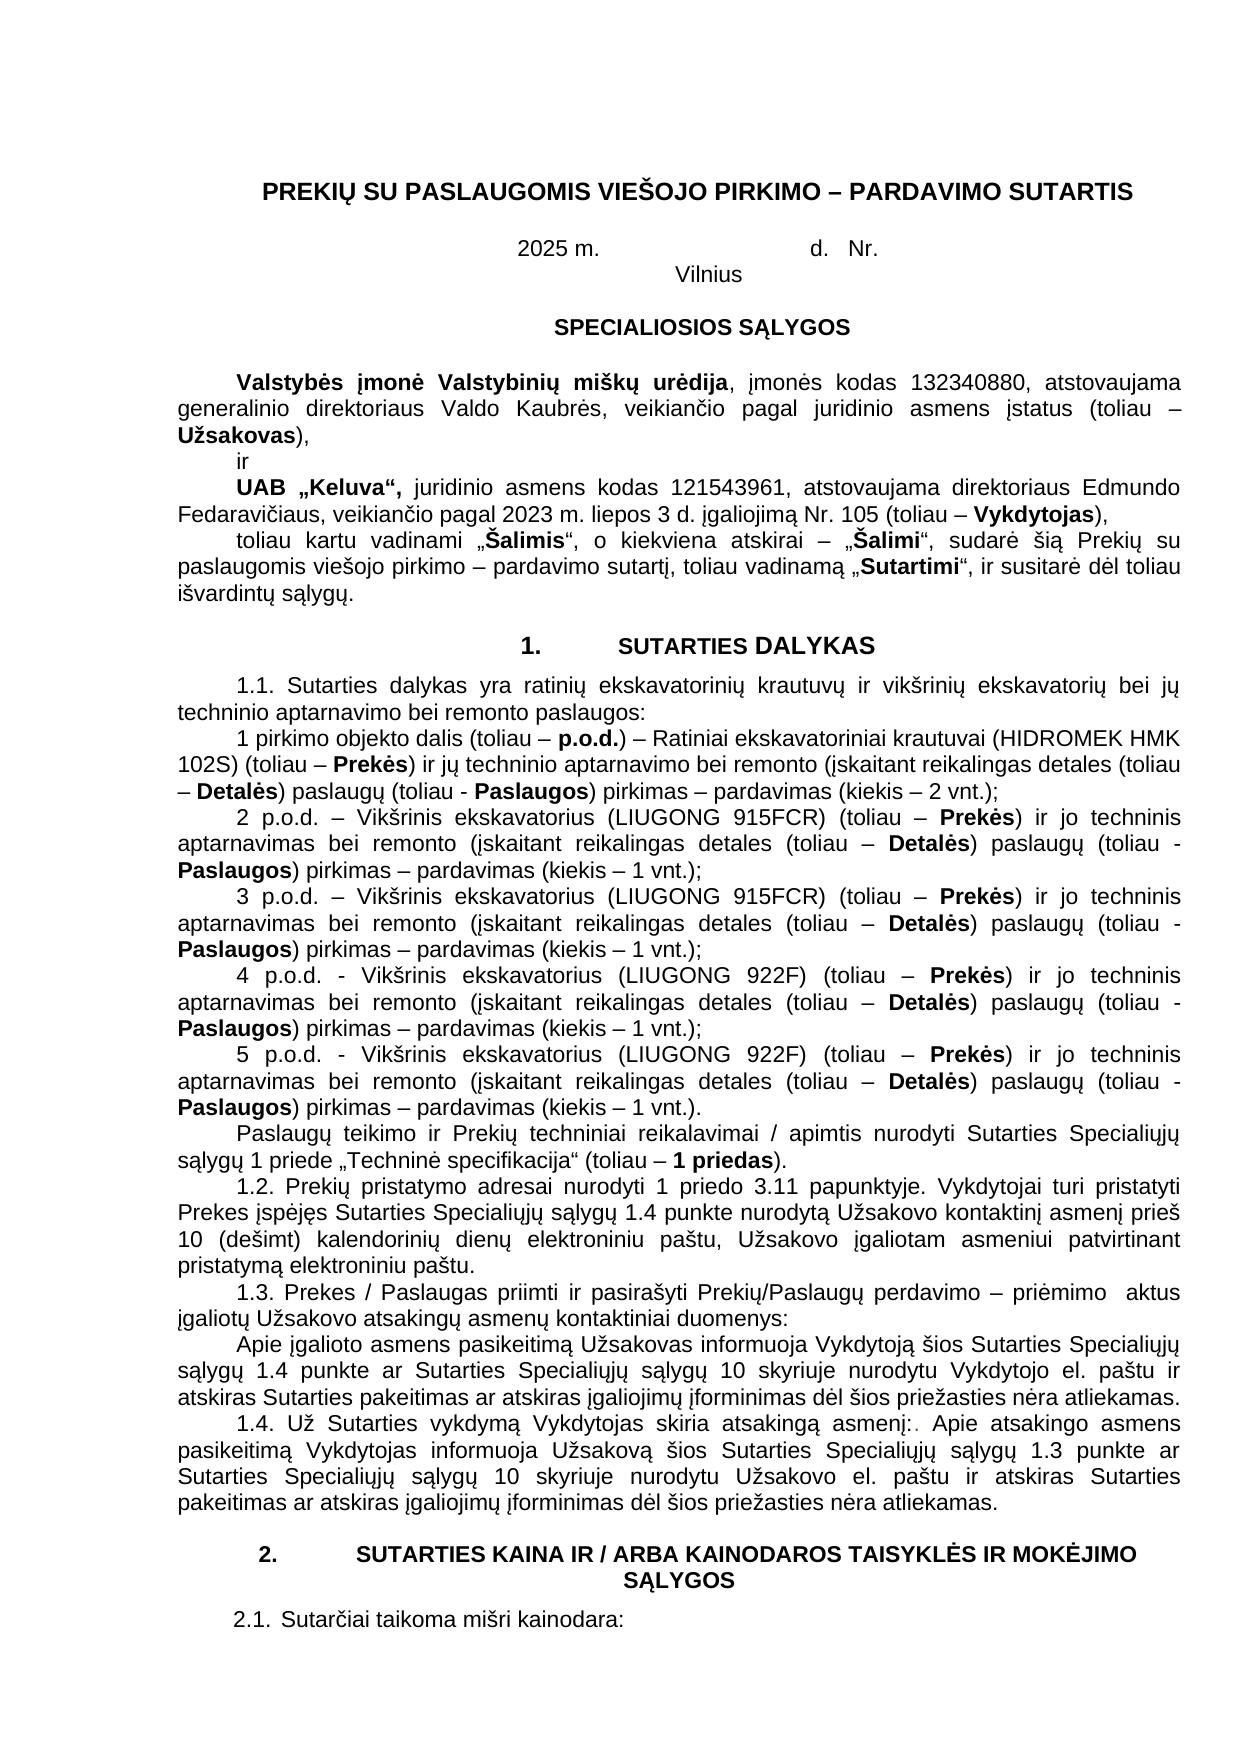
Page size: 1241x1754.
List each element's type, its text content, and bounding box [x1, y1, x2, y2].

list Sutarčiai taikoma mišri kainodara: [233, 1606, 1181, 1632]
text Vilnius [177, 261, 1181, 287]
text ir [177, 448, 1181, 474]
text Valstybės įmonė Valstybinių miškų urėdija, įmonės kodas 132340880, atstovaujama generalinio direktoriaus Valdo Kaubrės, veikiančio pagal juridinio asmens įstatus (toliau – Užsakovas), [177, 369, 1181, 448]
text 4 p.o.d. - Vikšrinis ekskavatorius (LIUGONG 922F) (toliau – Prekės) ir jo techninis aptarnavimas bei remonto (įskaitant reikalingas detales (toliau – Detalės) paslaugų (toliau - Paslaugos) pirkimas – pardavimas (kiekis – 1 vnt.); [177, 962, 1181, 1041]
text 1.3. Prekes / Paslaugas priimti ir pasirašyti Prekių/Paslaugų perdavimo – priėmimo aktus įgaliotų Užsakovo atsakingų asmenų kontaktiniai duomenys: [177, 1278, 1181, 1331]
text Apie įgalioto asmens pasikeitimą Užsakovas informuoja Vykdytoją šios Sutarties Specialiųjų sąlygų 1.4 punkte ar Sutarties Specialiųjų sąlygų 10 skyriuje nurodytu Vykdytojo el. paštu ir atskiras Sutarties pakeitimas ar atskiras įgaliojimų įforminimas dėl šios priežasties nėra atliekamas. [177, 1331, 1181, 1410]
text 2025 m. d. Nr. [177, 235, 1181, 261]
text UAB „Keluva“, juridinio asmens kodas 121543961, atstovaujama direktoriaus Edmundo Fedaravičiaus, veikiančio pagal 2023 m. liepos 3 d. įgaliojimą Nr. 105 (toliau – Vykdytojas), [177, 474, 1181, 527]
text 1 pirkimo objekto dalis (toliau – p.o.d.) – Ratiniai ekskavatoriniai krautuvai (HIDROMEK HMK 102S) (toliau – Prekės) ir jų techninio aptarnavimo bei remonto (įskaitant reikalingas detales (toliau – Detalės) paslaugų (toliau - Paslaugos) pirkimas – pardavimas (kiekis – 2 vnt.); [177, 725, 1181, 804]
text SPECIALIOSIOS SĄLYGOS [177, 314, 1190, 340]
text PREKIŲ SU PASLAUGOMIS VIEŠOJO PIRKIMO – PARDAVIMO SUTARTIS [177, 177, 1181, 206]
text 3 p.o.d. – Vikšrinis ekskavatorius (LIUGONG 915FCR) (toliau – Prekės) ir jo techninis aptarnavimas bei remonto (įskaitant reikalingas detales (toliau – Detalės) paslaugų (toliau - Paslaugos) pirkimas – pardavimas (kiekis – 1 vnt.); [177, 883, 1181, 962]
text 1.1. Sutarties dalykas yra ratinių ekskavatorinių krautuvų ir vikšrinių ekskavatorių bei jų techninio aptarnavimo bei remonto paslaugos: [177, 672, 1181, 725]
list SUTARTIES DALYKAS [177, 631, 1181, 660]
list 1.2. Prekių pristatymo adresai nurodyti 1 priedo 3.11 papunktyje. Vykdytojai turi pristatyti Prekes įspėjęs Sutarties Specialiųjų sąlygų 1.4 punkte nurodytą Užsakovo kontaktinį asmenį prieš 10 (dešimt) kalendorinių dienų elektroniniu paštu, Užsakovo įgaliotam asmeniui patvirtinant pristatymą elektroniniu paštu. [177, 1173, 1181, 1278]
list SUTARTIES KAINA IR / ARBA KAINODAROS TAISYKLĖS IR MOKĖJIMO SĄLYGOS [177, 1541, 1181, 1593]
text 1.4. Už Sutarties vykdymą Vykdytojas skiria atsakingą asmenį:. Apie atsakingo asmens pasikeitimą Vykdytojas informuoja Užsakovą šios Sutarties Specialiųjų sąlygų 1.3 punkte ar Sutarties Specialiųjų sąlygų 10 skyriuje nurodytu Užsakovo el. paštu ir atskiras Sutarties pakeitimas ar atskiras įgaliojimų įforminimas dėl šios priežasties nėra atliekamas. [177, 1410, 1181, 1516]
text Paslaugų teikimo ir Prekių techniniai reikalavimai / apimtis nurodyti Sutarties Specialiųjų sąlygų 1 priede „Techninė specifikacija“ (toliau – 1 priedas). [177, 1120, 1181, 1173]
text toliau kartu vadinami „Šalimis“, o kiekviena atskirai – „Šalimi“, sudarė šią Prekių su paslaugomis viešojo pirkimo – pardavimo sutartį, toliau vadinamą „Sutartimi“, ir susitarė dėl toliau išvardintų sąlygų. [177, 527, 1181, 606]
text 5 p.o.d. - Vikšrinis ekskavatorius (LIUGONG 922F) (toliau – Prekės) ir jo techninis aptarnavimas bei remonto (įskaitant reikalingas detales (toliau – Detalės) paslaugų (toliau - Paslaugos) pirkimas – pardavimas (kiekis – 1 vnt.). [177, 1041, 1181, 1120]
text 2 p.o.d. – Vikšrinis ekskavatorius (LIUGONG 915FCR) (toliau – Prekės) ir jo techninis aptarnavimas bei remonto (įskaitant reikalingas detales (toliau – Detalės) paslaugų (toliau - Paslaugos) pirkimas – pardavimas (kiekis – 1 vnt.); [177, 804, 1181, 883]
